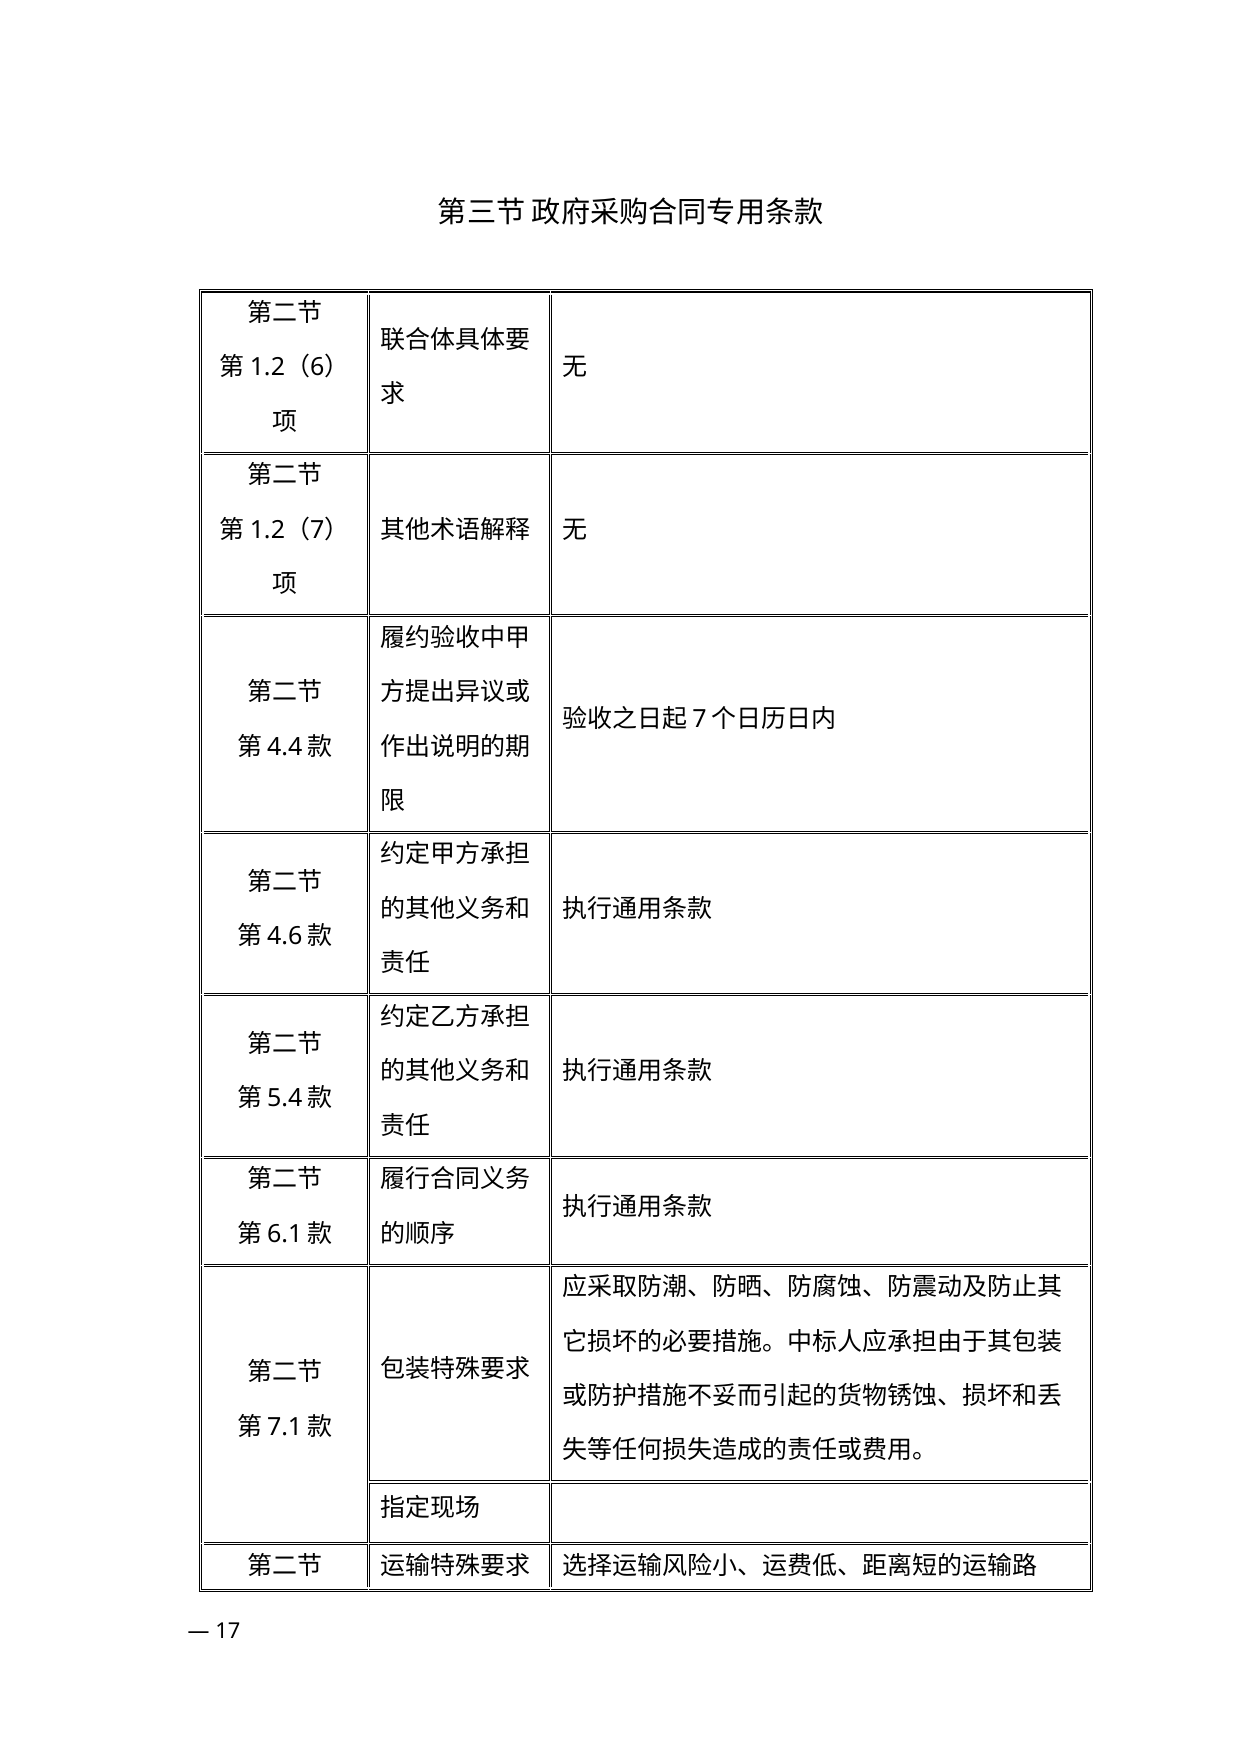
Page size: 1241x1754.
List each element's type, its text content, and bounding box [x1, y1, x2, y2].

table_cell 指定现场 [370, 1484, 549, 1542]
table_cell 执行通用条款 [551, 993, 1092, 1156]
table_cell 履约验收中甲方提出异议或作出说明的期限 [370, 617, 549, 831]
table_cell 第二节 第6.1款 [202, 1156, 367, 1264]
table_header 无 [551, 293, 1090, 452]
table_cell 运输特殊要求 [369, 1542, 551, 1589]
table_cell 第二节 第7.2款 [200, 1542, 368, 1589]
table_cell 执行通用条款 [552, 1156, 1090, 1264]
table_cell 其他术语解释 [370, 455, 549, 614]
table_cell 约定乙方承担的其他义务和责任 [370, 996, 549, 1156]
table_header 第二节 第1.2（6）项 [202, 293, 368, 452]
table_cell 验收之日起7个日历日内 [551, 614, 1092, 831]
subtitle 第三节 政府采购合同专用条款 [187, 189, 1053, 231]
table_cell 包装特殊要求 [370, 1267, 549, 1480]
table_cell 约定甲方承担的其他义务和责任 [370, 834, 549, 993]
table_cell 执行通用条款 [552, 831, 1090, 993]
table_cell 第二节 第4.6款 [202, 831, 367, 993]
table_cell 应采取防潮、防晒、防腐蚀、防震动及防止其它损坏的必要措施。中标人应承担由于其包装或防护措施不妥而引起的货物锈蚀、损坏和丢失等任何损失造成的责任或费用。 [552, 1264, 1090, 1480]
table_cell 第二节 第1.2（7）项 [202, 452, 367, 614]
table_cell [551, 1542, 1092, 1589]
table_header 联合体具体要求 [369, 290, 551, 452]
table_cell [551, 1480, 1092, 1542]
table_cell 履行合同义务的顺序 [370, 1159, 549, 1264]
table_cell 第二节 第5.4款 [200, 993, 368, 1156]
table_cell 第二节 第4.4款 [200, 614, 368, 831]
table_cell 第二节 第7.1款 [202, 1264, 367, 1542]
table_cell 无 [552, 452, 1090, 614]
